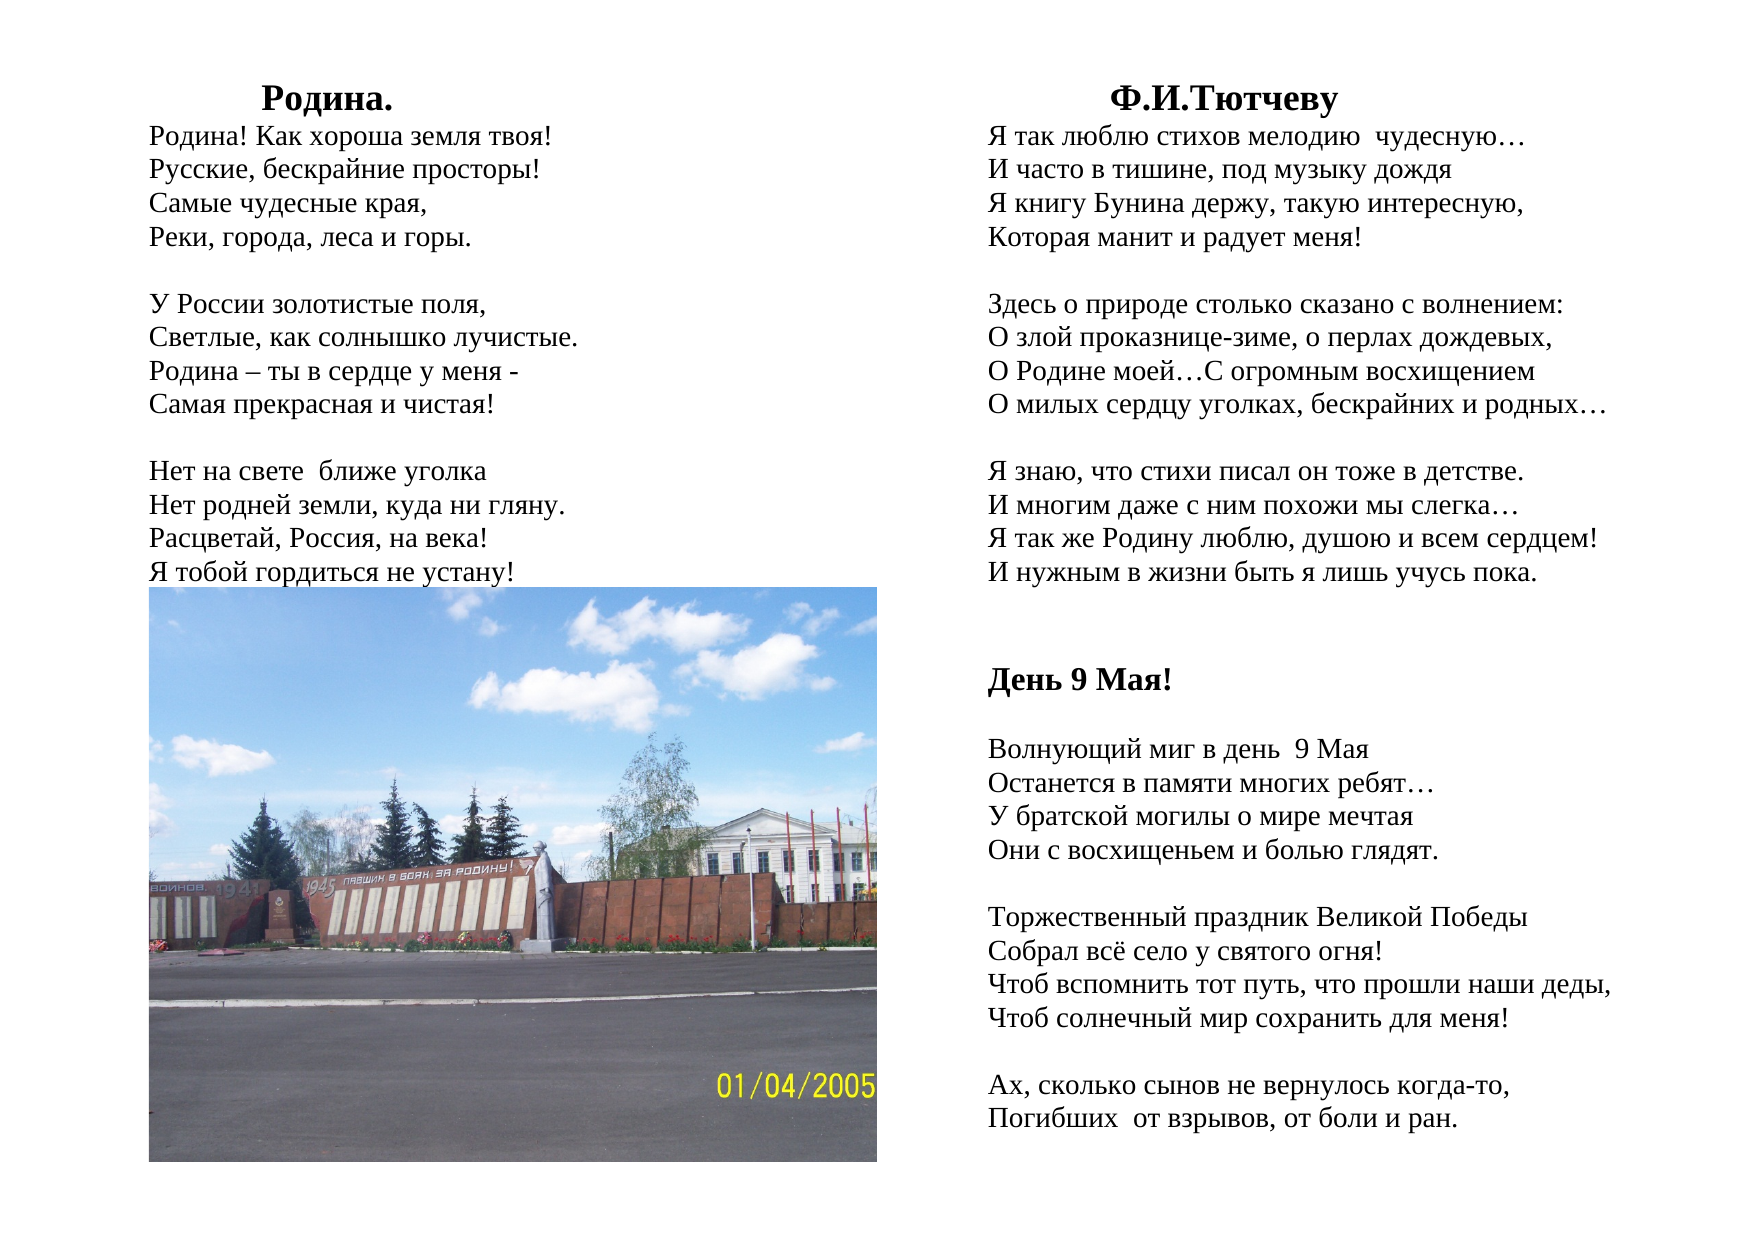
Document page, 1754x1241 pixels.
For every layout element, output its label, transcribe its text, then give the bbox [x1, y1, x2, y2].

text Они с восхищеньем и болью глядят. [988, 832, 1638, 866]
text О злой проказнице-зиме, о перлах дождевых, [988, 319, 1679, 353]
text Здесь о природе столько сказано с волнением: [988, 286, 1679, 319]
text Я знаю, что стихи писал он тоже в детстве. [988, 453, 1679, 487]
text Нет на свете ближе уголка [149, 453, 840, 487]
text Я так люблю стихов мелодию чудесную… [988, 118, 1679, 152]
text Я книгу Бунина держу, такую интересную, [988, 185, 1679, 219]
text Реки, города, леса и горы. [149, 219, 840, 252]
text Я так же Родину люблю, душою и всем сердцем! [988, 521, 1679, 554]
text Родина – ты в сердце у меня - [149, 353, 840, 386]
text У братской могилы о мире мечтая [988, 798, 1638, 832]
text И нужным в жизни быть я лишь учусь пока. [988, 554, 1679, 588]
text Расцветай, Россия, на века! [149, 521, 840, 554]
picture [148, 587, 877, 1162]
text Торжественный праздник Великой Победы [988, 899, 1638, 933]
text Нет родней земли, куда ни гляну. [149, 487, 840, 521]
text О Родине моей…С огромным восхищением [988, 353, 1679, 386]
text Погибших от взрывов, от боли и ран. [988, 1100, 1638, 1134]
text И часто в тишине, под музыку дождя [988, 152, 1679, 185]
text И многим даже с ним похожи мы слегка… [988, 487, 1679, 521]
text День 9 Мая! [988, 659, 1638, 698]
text Светлые, как солнышко лучистые. [149, 319, 840, 353]
text Ах, сколько сынов не вернулось когда-то, [988, 1067, 1638, 1100]
text Русские, бескрайние просторы! [149, 152, 840, 185]
text Ф.И.Тютчеву [988, 75, 1679, 118]
text У России золотистые поля, [149, 286, 840, 319]
text Останется в памяти многих ребят… [988, 765, 1638, 798]
text Которая манит и радует меня! [988, 219, 1679, 252]
text Родина. [149, 75, 793, 118]
text Самая прекрасная и чистая! [149, 386, 840, 420]
text Я тобой гордиться не устану! [149, 554, 840, 587]
text Родина! Как хороша земля твоя! [149, 118, 840, 152]
text Волнующий миг в день 9 Мая [988, 731, 1638, 765]
text Чтоб солнечный мир сохранить для меня! [988, 1000, 1638, 1033]
text Самые чудесные края, [149, 185, 840, 219]
text О милых сердцу уголках, бескрайних и родных… [988, 386, 1679, 420]
text Собрал всё село у святого огня! [988, 933, 1638, 966]
text Чтоб вспомнить тот путь, что прошли наши деды, [988, 966, 1638, 1000]
